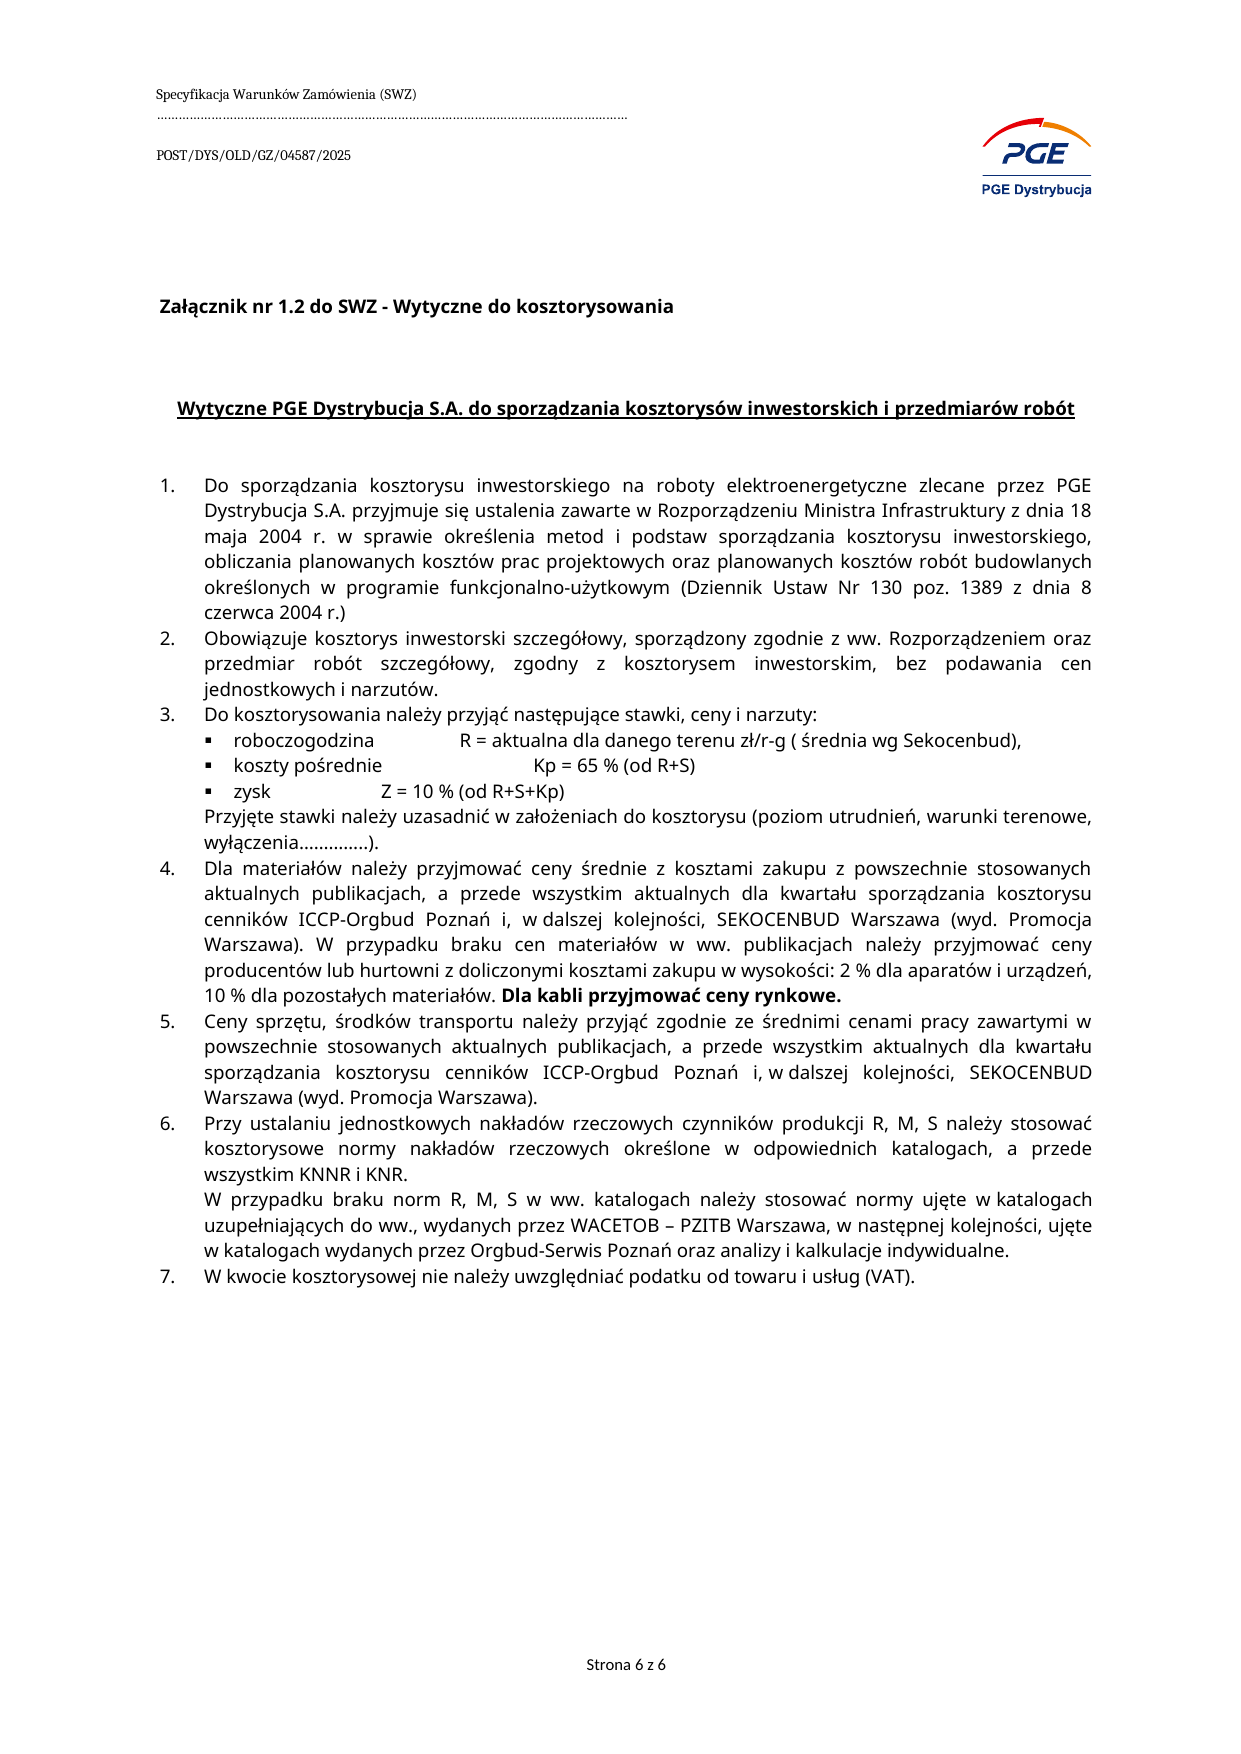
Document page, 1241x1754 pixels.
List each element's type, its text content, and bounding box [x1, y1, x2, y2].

list roboczogodzina R = aktualna dla danego terenu zł/r-g ( średnia wg Sekocenbud), [204, 727, 1093, 753]
list Dla materiałów należy przyjmować ceny średnie z kosztami zakupu z powszechnie stosowanych aktualnych publikacjach, a przede wszystkim aktualnych dla kwartału sporządzania kosztorysu cenników ICCP-Orgbud Poznań i, w dalszej kolejności, SEKOCENBUD Warszawa (wyd. Promocja Warszawa). W przypadku braku cen materiałów w ww. publikacjach należy przyjmować ceny producentów lub hurtowni z doliczonymi kosztami zakupu w wysokości: 2 % dla aparatów i urządzeń, 10 % dla pozostałych materiałów. Dla kabli przyjmować ceny rynkowe. [159, 855, 1093, 1008]
list Obowiązuje kosztorys inwestorski szczegółowy, sporządzony zgodnie z ww. Rozporządzeniem oraz przedmiar robót szczegółowy, zgodny z kosztorysem inwestorskim, bez podawania cen jednostkowych i narzutów. [159, 625, 1093, 702]
list W kwocie kosztorysowej nie należy uwzględniać podatku od towaru i usług (VAT). [159, 1263, 1093, 1289]
text W przypadku braku norm R, M, S w ww. katalogach należy stosować normy ujęte w katalogach uzupełniających do ww., wydanych przez WACETOB – PZITB Warszawa, w następnej kolejności, ujęte w katalogach wydanych przez Orgbud-Serwis Poznań oraz analizy i kalkulacje indywidualne. [204, 1187, 1093, 1263]
list zysk Z = 10 % (od R+S+Kp) [204, 778, 1093, 804]
text Załącznik nr 1.2 do SWZ - Wytyczne do kosztorysowania [159, 293, 1093, 319]
list Do sporządzania kosztorysu inwestorskiego na roboty elektroenergetyczne zlecane przez PGE Dystrybucja S.A. przyjmuje się ustalenia zawarte w Rozporządzeniu Ministra Infrastruktury z dnia 18 maja 2004 r. w sprawie określenia metod i podstaw sporządzania kosztorysu inwestorskiego, obliczania planowanych kosztów prac projektowych oraz planowanych kosztów robót budowlanych określonych w programie funkcjonalno-użytkowym (Dziennik Ustaw Nr 130 poz. 1389 z dnia 8 czerwca 2004 r.) [159, 472, 1093, 625]
text Przyjęte stawki należy uzasadnić w założeniach do kosztorysu (poziom utrudnień, warunki terenowe, wyłączenia…………..). [204, 804, 1093, 855]
list Do kosztorysowania należy przyjąć następujące stawki, ceny i narzuty: [159, 702, 1093, 727]
list Przy ustalaniu jednostkowych nakładów rzeczowych czynników produkcji R, M, S należy stosować kosztorysowe normy nakładów rzeczowych określone w odpowiednich katalogach, a przede wszystkim KNNR i KNR. [159, 1110, 1093, 1187]
text Wytyczne PGE Dystrybucja S.A. do sporządzania kosztorysów inwestorskich i przedmiarów robót [159, 395, 1093, 421]
list koszty pośrednie Kp = 65 % (od R+S) [204, 753, 1093, 778]
list Ceny sprzętu, środków transportu należy przyjąć zgodnie ze średnimi cenami pracy zawartymi w powszechnie stosowanych aktualnych publikacjach, a przede wszystkim aktualnych dla kwartału sporządzania kosztorysu cenników ICCP-Orgbud Poznań i, w dalszej kolejności, SEKOCENBUD Warszawa (wyd. Promocja Warszawa). [159, 1008, 1093, 1110]
